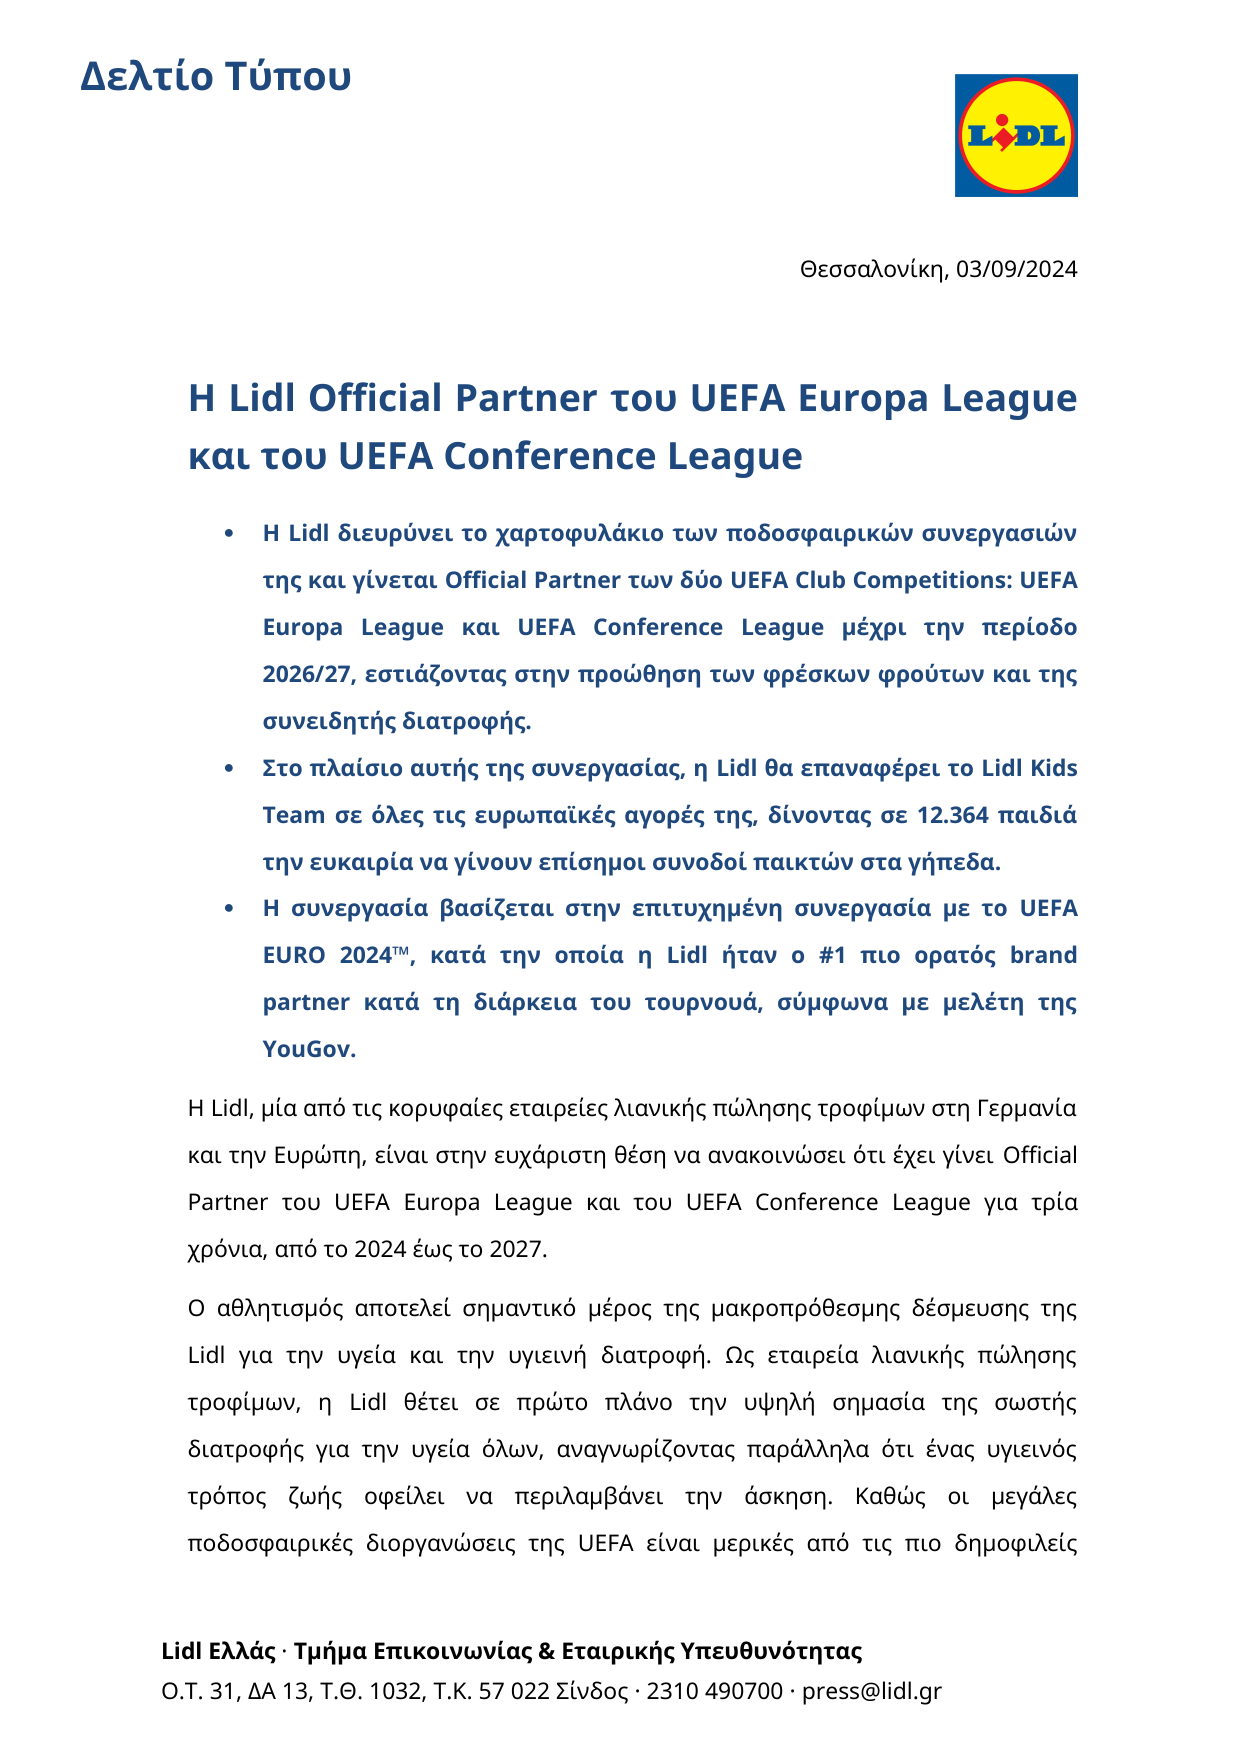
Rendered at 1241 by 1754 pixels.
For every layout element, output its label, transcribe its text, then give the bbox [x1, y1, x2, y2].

text Η Lidl Official Partner του UEFA Europa League και του UEFA Conference League [187, 371, 1078, 481]
picture [954, 73, 1078, 198]
text Θεσσαλονίκη, 03/09/2024 [187, 253, 1078, 284]
text Η Lidl, μία από τις κορυφαίες εταιρείες λιανικής πώλησης τροφίμων στη Γερμανία και την Ευρώπη, είναι στην ευχάριστη θέση να ανακοινώσει ότι έχει γίνει Official Partner του UEFA Europa League και του UEFA Conference League για τρία χρόνια, από το 2024 έως το 2027. [187, 1092, 1078, 1264]
list Η συνεργασία βασίζεται στην επιτυχημένη συνεργασία με το UEFA EURO 2024™, κατά την οποία η Lidl ήταν ο #1 πιο ορατός brand partner κατά τη διάρκεια του τουρνουά, σύμφωνα με μελέτη της YouGov. [225, 892, 1078, 1064]
list Στο πλαίσιο αυτής της συνεργασίας, η Lidl θα επαναφέρει το Lidl Kids Team σε όλες τις ευρωπαϊκές αγορές της, δίνοντας σε 12.364 παιδιά την ευκαιρία να γίνουν επίσημοι συνοδοί παικτών στα γήπεδα. [225, 752, 1078, 877]
list Η Lidl διευρύνει το χαρτοφυλάκιο των ποδοσφαιρικών συνεργασιών της και γίνεται Official Partner των δύο UEFA Club Competitions: UEFA Europa League και UEFA Conference League μέχρι την περίοδο 2026/27, εστιάζοντας στην προώθηση των φρέσκων φρούτων και της συνειδητής διατροφής. [225, 517, 1078, 736]
